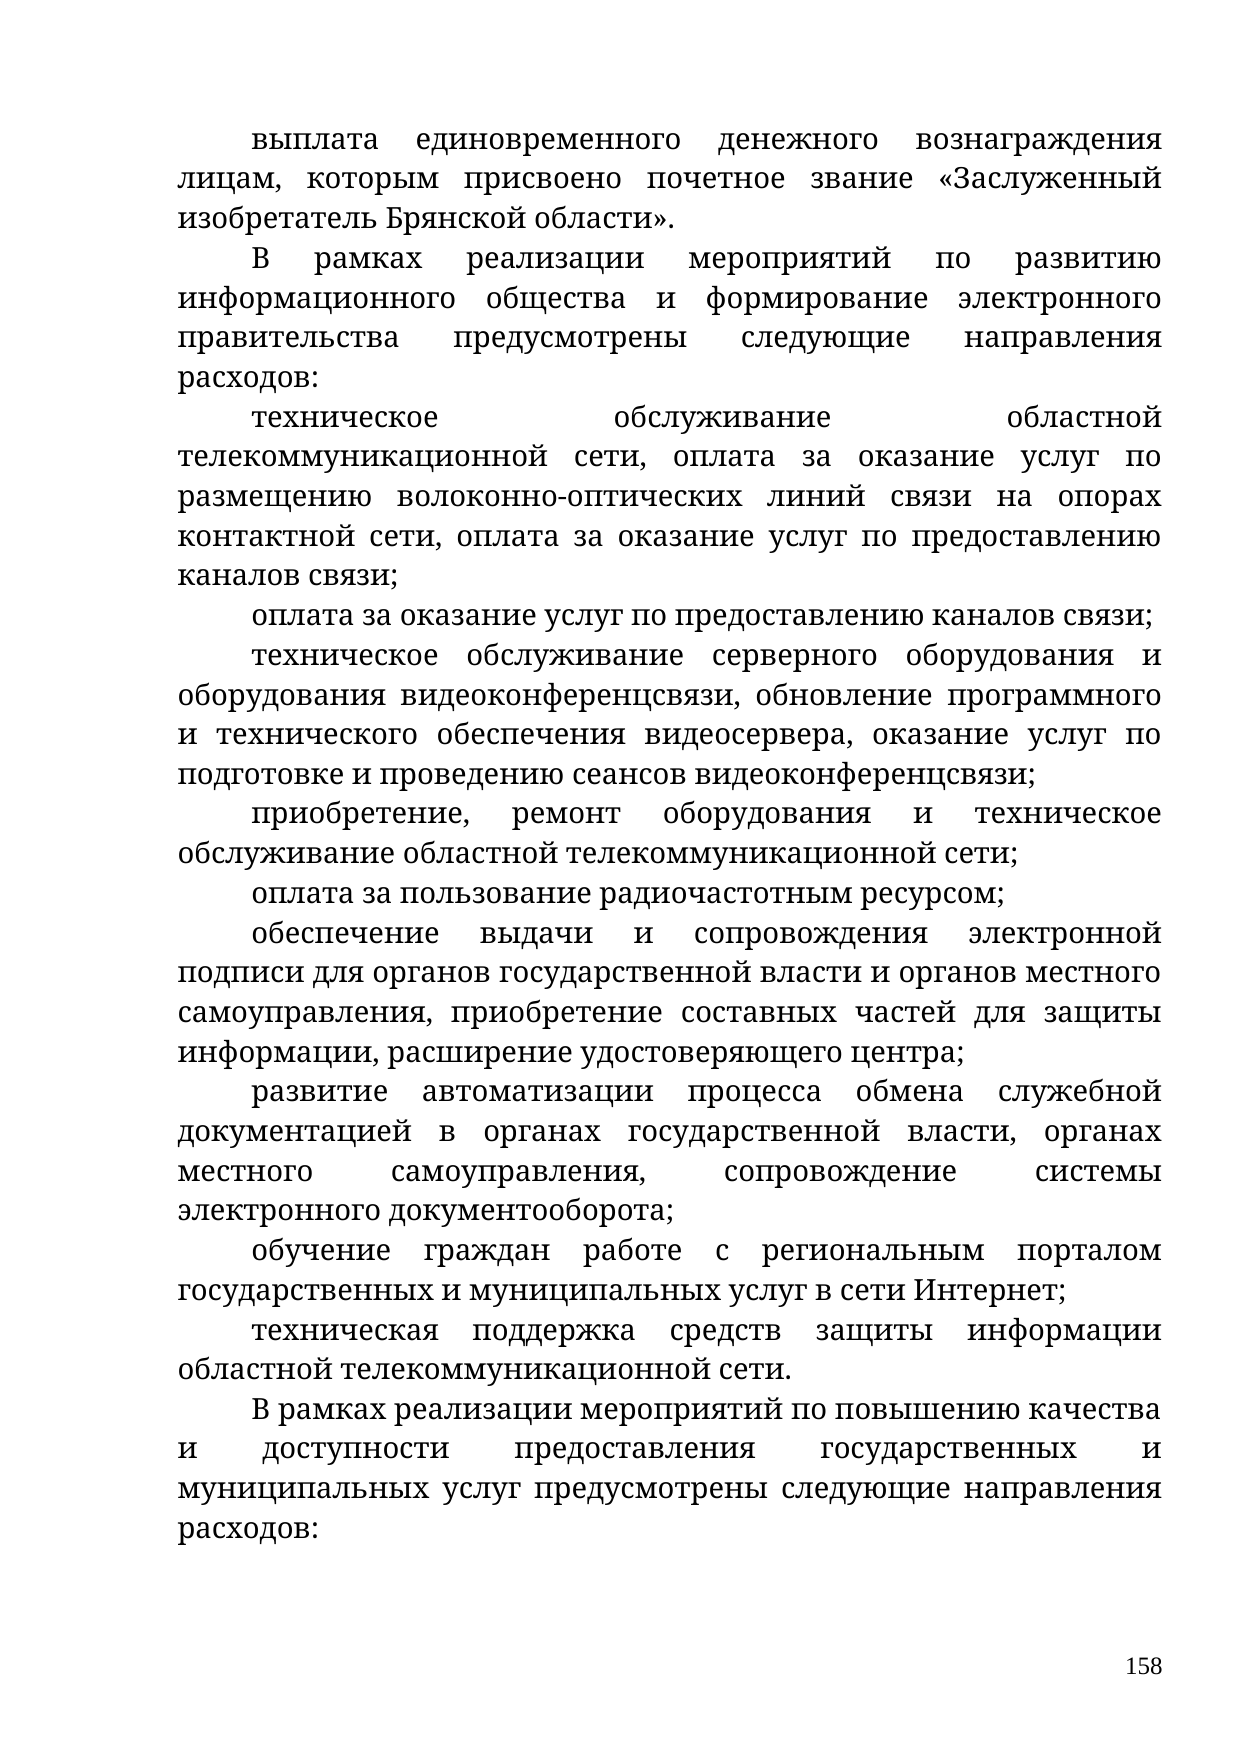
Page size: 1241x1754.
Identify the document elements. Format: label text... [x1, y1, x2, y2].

text выплата единовременного денежного вознаграждения лицам, которым присвоено почетное звание «Заслуженный изобретатель Брянской области». [177, 118, 1162, 237]
text обеспечение выдачи и сопровождения электронной подписи для органов государственной власти и органов местного самоуправления, приобретение составных частей для защиты информации, расширение удостоверяющего центра; [177, 912, 1162, 1071]
text оплата за пользование радиочастотным ресурсом; [177, 872, 1162, 912]
text В рамках реализации мероприятий по развитию информационного общества и формирование электронного правительства предусмотрены следующие направления расходов: [177, 237, 1162, 396]
text В рамках реализации мероприятий по повышению качества и доступности предоставления государственных и муниципальных услуг предусмотрены следующие направления расходов: [177, 1388, 1162, 1547]
text оплата за оказание услуг по предоставлению каналов связи; [177, 594, 1162, 634]
text приобретение, ремонт оборудования и техническое обслуживание областной телекоммуникационной сети; [177, 793, 1162, 872]
text техническое обслуживание областной телекоммуникационной сети, оплата за оказание услуг по размещению волоконно-оптических линий связи на опорах контактной сети, оплата за оказание услуг по предоставлению каналов связи; [177, 396, 1162, 594]
text техническая поддержка средств защиты информации областной телекоммуникационной сети. [177, 1309, 1162, 1388]
text развитие автоматизации процесса обмена служебной документацией в органах государственной власти, органах местного самоуправления, сопровождение системы электронного документооборота; [177, 1071, 1162, 1229]
text обучение граждан работе с региональным порталом государственных и муниципальных услуг в сети Интернет; [177, 1229, 1162, 1309]
text техническое обслуживание серверного оборудования и оборудования видеоконференцсвязи, обновление программного и технического обеспечения видеосервера, оказание услуг по подготовке и проведению сеансов видеоконференцсвязи; [177, 634, 1162, 793]
